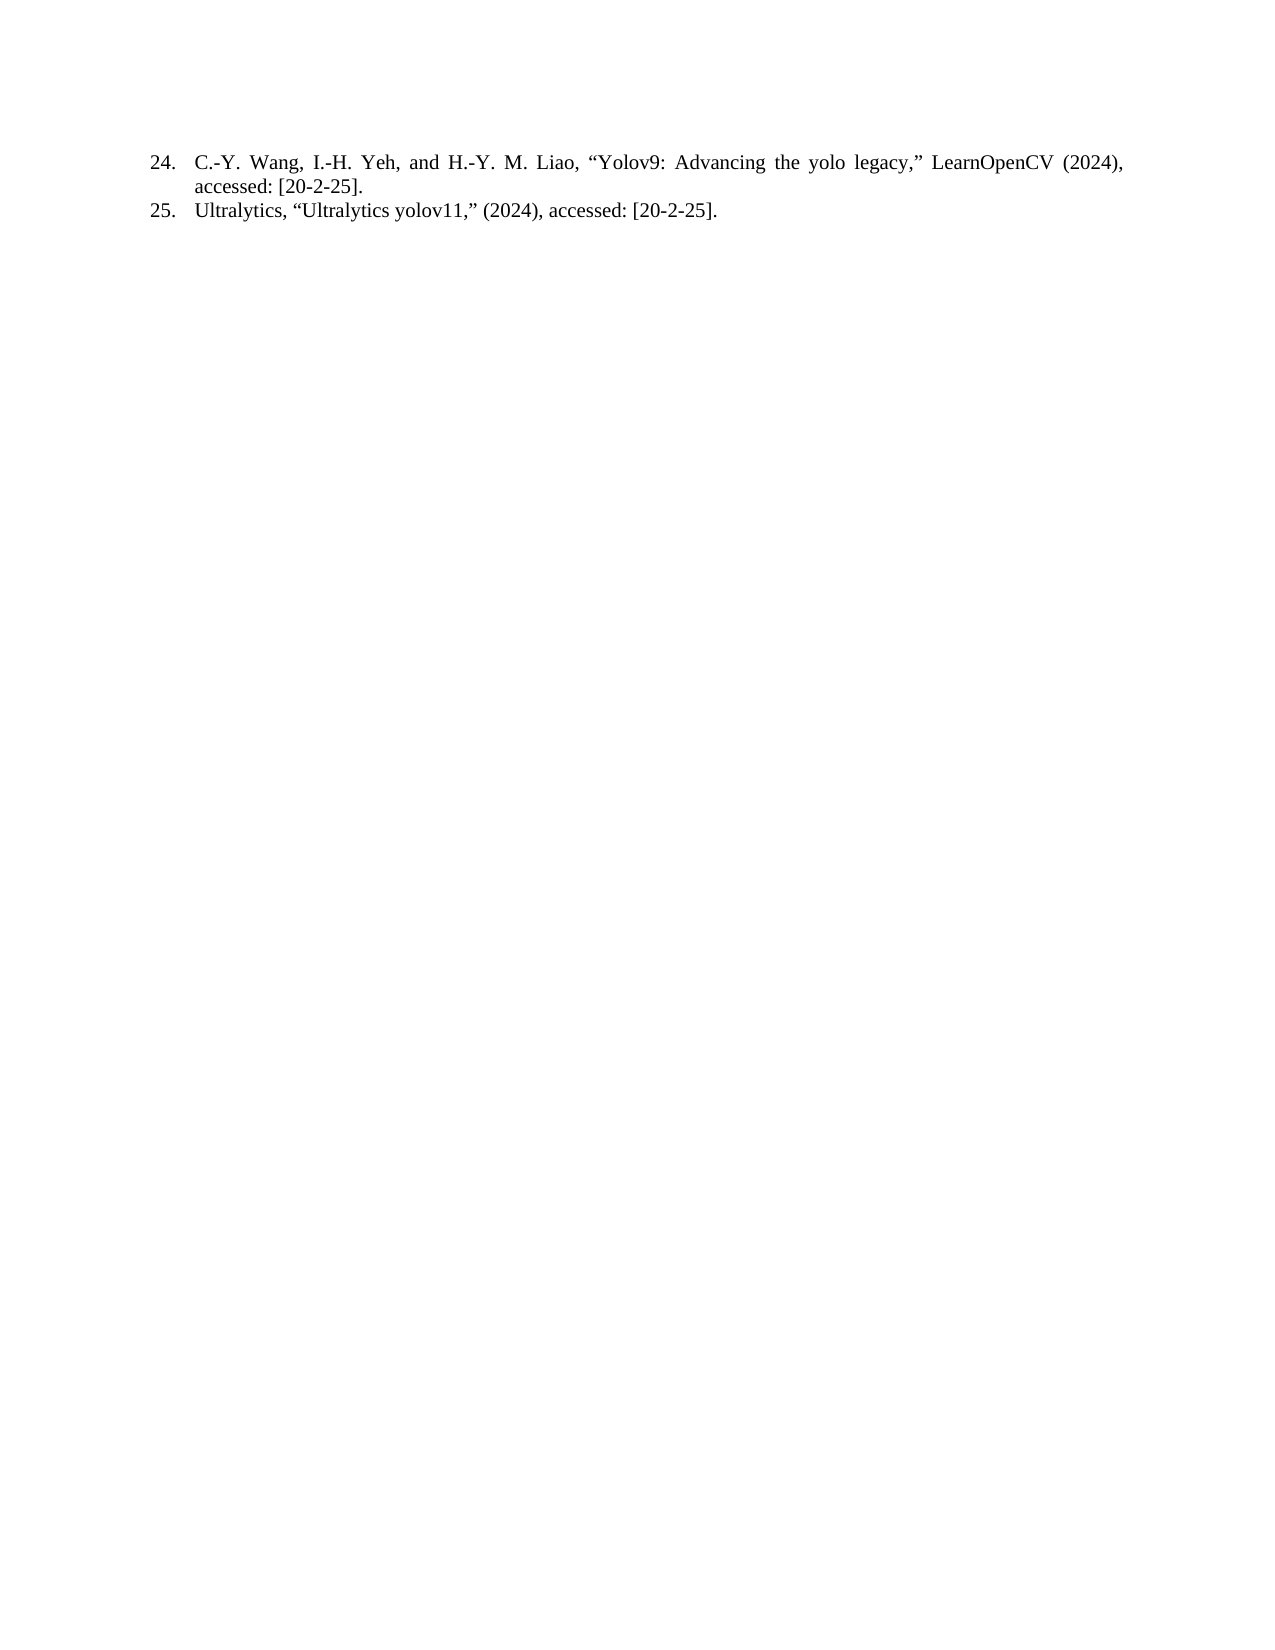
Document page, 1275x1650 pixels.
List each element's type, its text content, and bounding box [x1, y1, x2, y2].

text C.-Y. Wang, I.-H. Yeh, and H.-Y. M. Liao, “Yolov9: Advancing the yolo legacy,” LearnOpenCV (2024), accessed: [20-2-25]. [150, 150, 1125, 198]
text Ultralytics, “Ultralytics yolov11,” (2024), accessed: [20-2-25]. [150, 198, 1125, 222]
